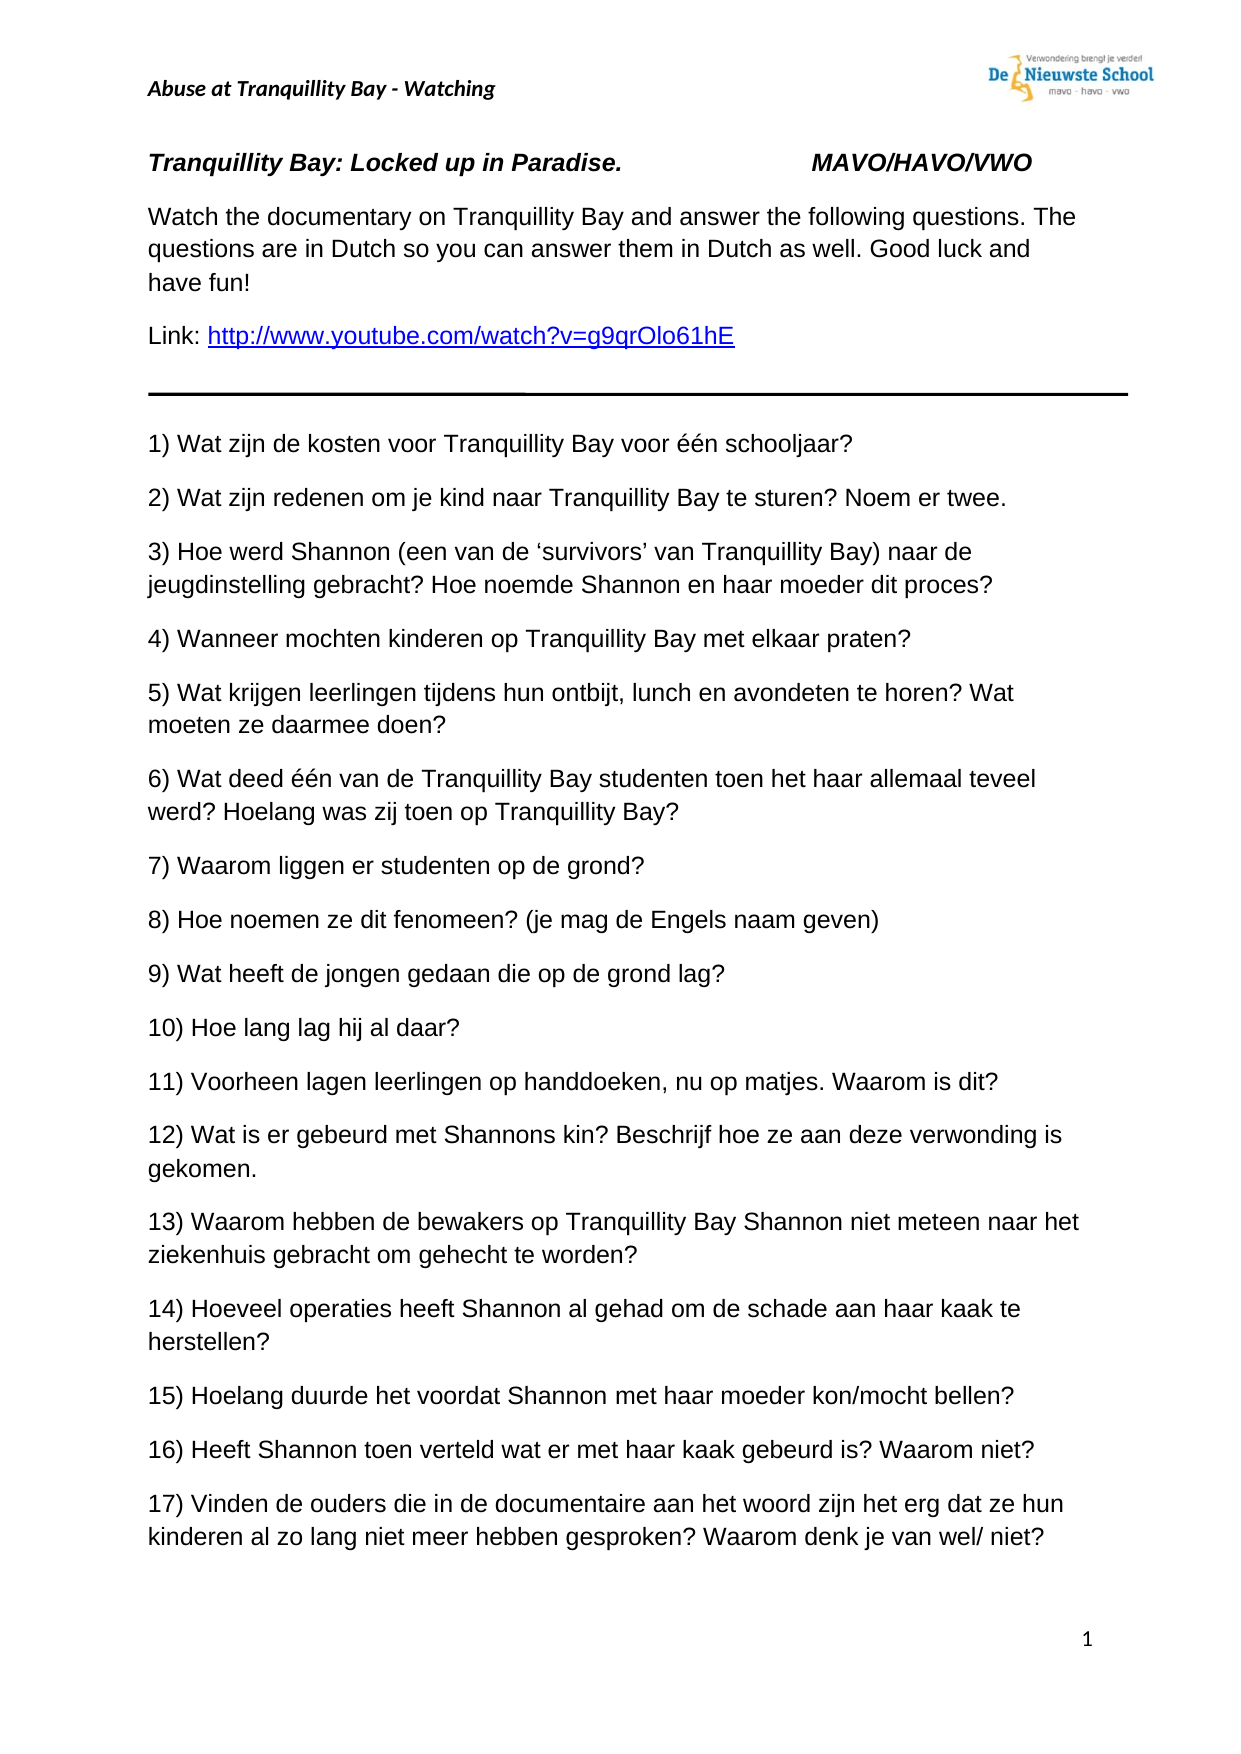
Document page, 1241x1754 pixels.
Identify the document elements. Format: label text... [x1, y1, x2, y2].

text Link: http://www.youtube.com/watch?v=g9qrOlo61hE [148, 321, 1093, 350]
text 7) Waarom liggen er studenten op de grond? [148, 851, 1093, 880]
text 3) Hoe werd Shannon (een van de ‘survivors’ van Tranquillity Bay) naar de jeugdinstelling gebracht? Hoe noemde Shannon en haar moeder dit proces? [148, 537, 1093, 598]
text Watch the documentary on Tranquillity Bay and answer the following questions. The questions are in Dutch so you can answer them in Dutch as well. Good luck and have fun! [148, 201, 1093, 296]
text 15) Hoelang duurde het voordat Shannon met haar moeder kon/mocht bellen? [148, 1381, 1093, 1410]
text 1) Wat zijn de kosten voor Tranquillity Bay voor één schooljaar? [148, 429, 1093, 458]
text 8) Hoe noemen ze dit fenomeen? (je mag de Engels naam geven) [148, 905, 1093, 934]
text 13) Waarom hebben de bewakers op Tranquillity Bay Shannon niet meteen naar het ziekenhuis gebracht om gehecht te worden? [148, 1207, 1093, 1269]
text 11) Voorheen lagen leerlingen op handdoeken, nu op matjes. Waarom is dit? [148, 1067, 1093, 1095]
text 12) Wat is er gebeurd met Shannons kin? Beschrijf hoe ze aan deze verwonding is gekomen. [148, 1121, 1093, 1182]
text 9) Wat heeft de jongen gedaan die op de grond lag? [148, 959, 1093, 988]
text 2) Wat zijn redenen om je kind naar Tranquillity Bay te sturen? Noem er twee. [148, 483, 1093, 512]
text 6) Wat deed één van de Tranquillity Bay studenten toen het haar allemaal teveel werd? Hoelang was zij toen op Tranquillity Bay? [148, 764, 1093, 826]
text 4) Wanneer mochten kinderen op Tranquillity Bay met elkaar praten? [148, 624, 1093, 652]
text 14) Hoeveel operaties heeft Shannon al gehad om de schade aan haar kaak te herstellen? [148, 1294, 1093, 1356]
text 10) Hoe lang lag hij al daar? [148, 1013, 1093, 1042]
text Tranquillity Bay: Locked up in Paradise. MAVO/HAVO/VWO [148, 148, 1093, 176]
picture [985, 45, 1156, 108]
text 17) Vinden de ouders die in de documentaire aan het woord zijn het erg dat ze hun kinderen al zo lang niet meer hebben gesproken? Waarom denk je van wel/ niet? [148, 1489, 1093, 1551]
text 16) Heeft Shannon toen verteld wat er met haar kaak gebeurd is? Waarom niet? [148, 1435, 1093, 1464]
text 5) Wat krijgen leerlingen tijdens hun ontbijt, lunch en avondeten te horen? Wat moeten ze daarmee doen? [148, 677, 1093, 739]
